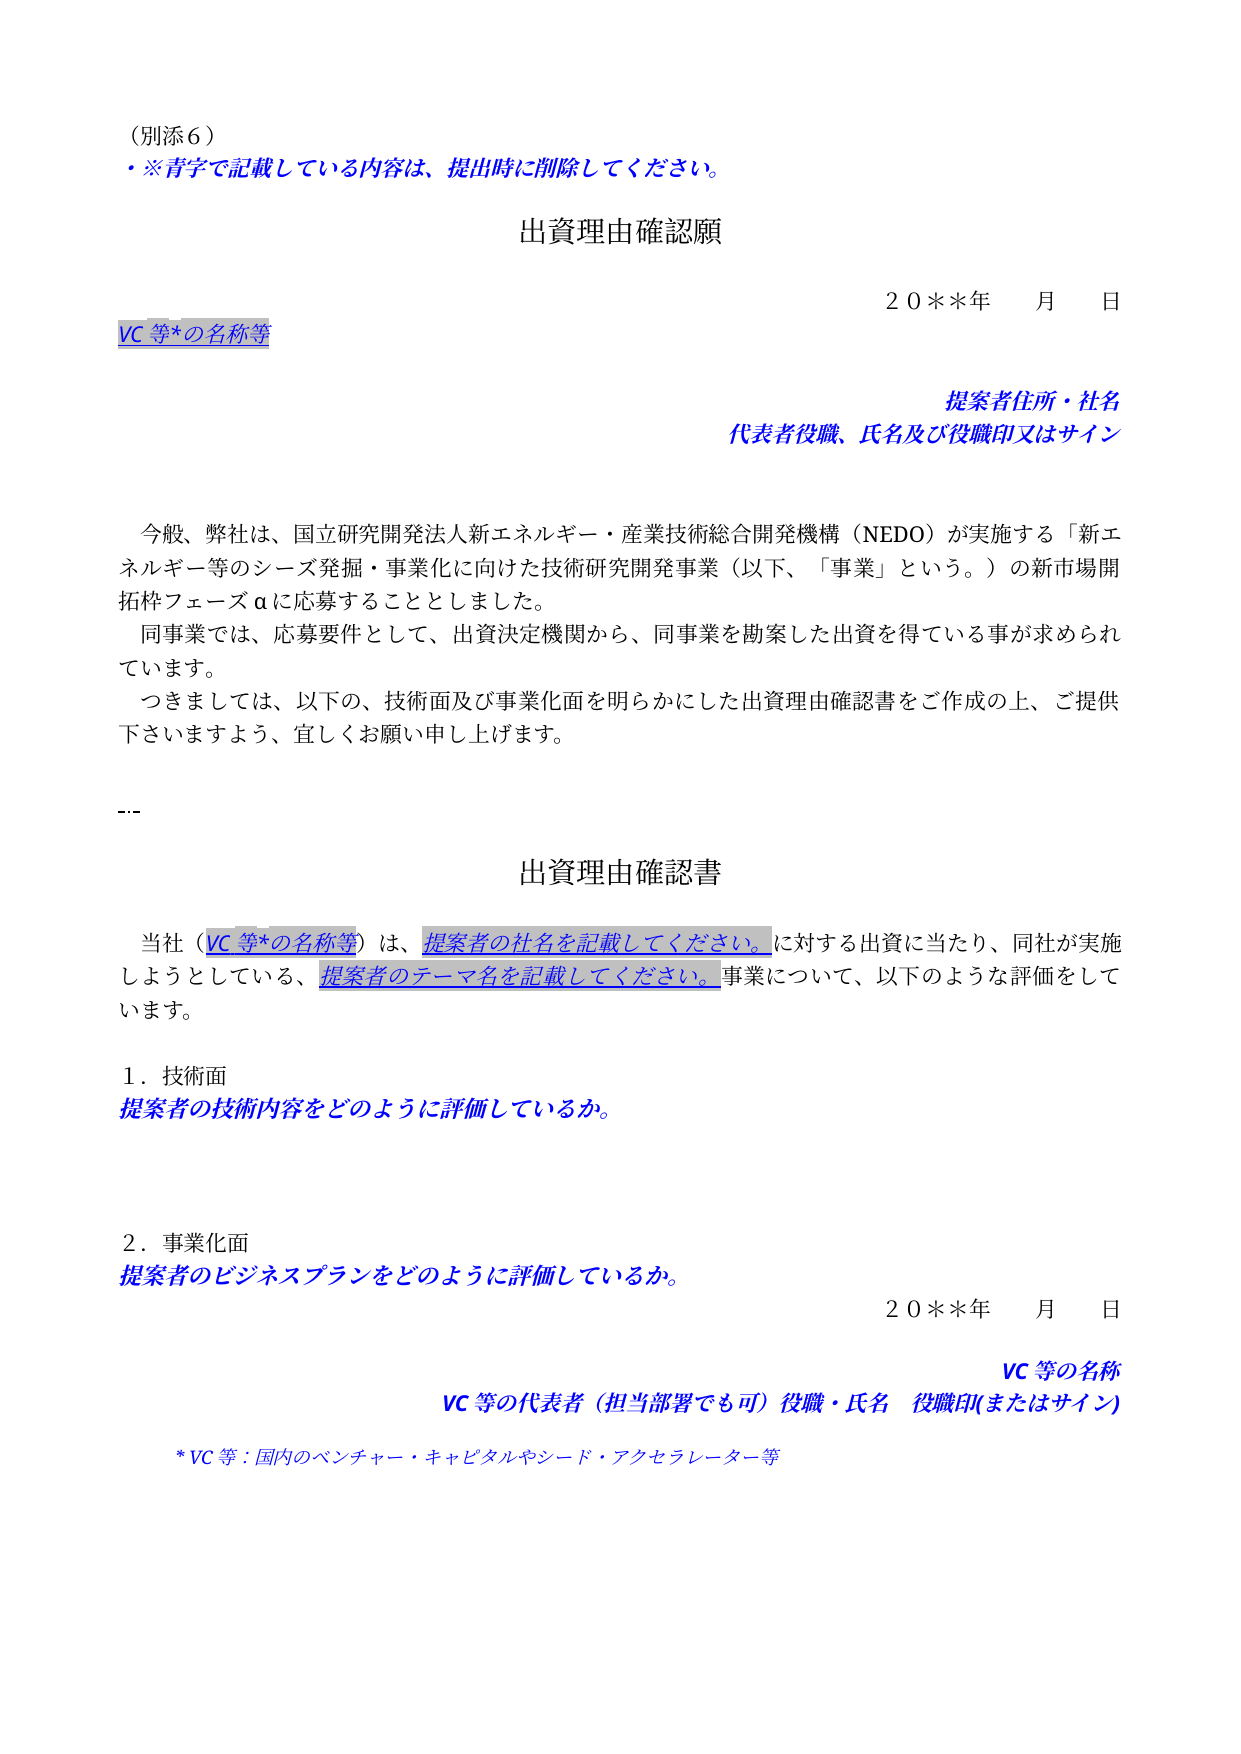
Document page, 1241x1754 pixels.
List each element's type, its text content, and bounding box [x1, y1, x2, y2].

text 提案者のビジネスプランをどのように評価しているか。 [118, 1258, 1122, 1291]
text つきましては、以下の、技術面及び事業化面を明らかにした出資理由確認書をご作成の上、ご提供下さいますよう、宜しくお願い申し上げます。 [118, 683, 1122, 749]
text 提案者の技術内容をどのように評価しているか。 [118, 1091, 1122, 1124]
text VC等の代表者（担当部署でも可）役職・氏名 役職印(またはサイン) [118, 1386, 1122, 1417]
text 提案者住所・社名 [118, 383, 1122, 416]
text ２０＊＊年 月 日 [118, 283, 1122, 316]
text １．技術面 [118, 1058, 1122, 1091]
text ２０＊＊年 月 日 [118, 1291, 1122, 1324]
text 代表者役職、氏名及び役職印又はサイン [118, 416, 1122, 449]
text * VC等：国内のベンチャー・キャピタルやシード・アクセラレーター等 [118, 1443, 1122, 1470]
text 同事業では、応募要件として、出資決定機関から、同事業を勘案した出資を得ている事が求められています。 [118, 616, 1122, 683]
text ・※青字で記載している内容は、提出時に削除してください。 [118, 151, 1122, 183]
text 今般、弊社は、国立研究開発法人新エネルギー・産業技術総合開発機構（NEDO）が実施する「新エネルギー等のシーズ発掘・事業化に向けた技術研究開発事業（以下、「事業」という。）の新市場開拓枠フェーズαに応募することとしました。 [118, 516, 1122, 616]
text VC等の名称 [118, 1354, 1122, 1386]
text （別添６） [118, 118, 1122, 151]
text VC等*の名称等 [118, 316, 1122, 349]
text 出資理由確認願 [118, 216, 1122, 249]
subtitle 出資理由確認書 [118, 849, 1122, 891]
text 当社（VC等*の名称等）は、提案者の社名を記載してください。に対する出資に当たり、同社が実施しようとしている、提案者のテーマ名を記載してください。事業について、以下のような評価をしています。 [118, 925, 1122, 1025]
text ２．事業化面 [118, 1224, 1122, 1258]
